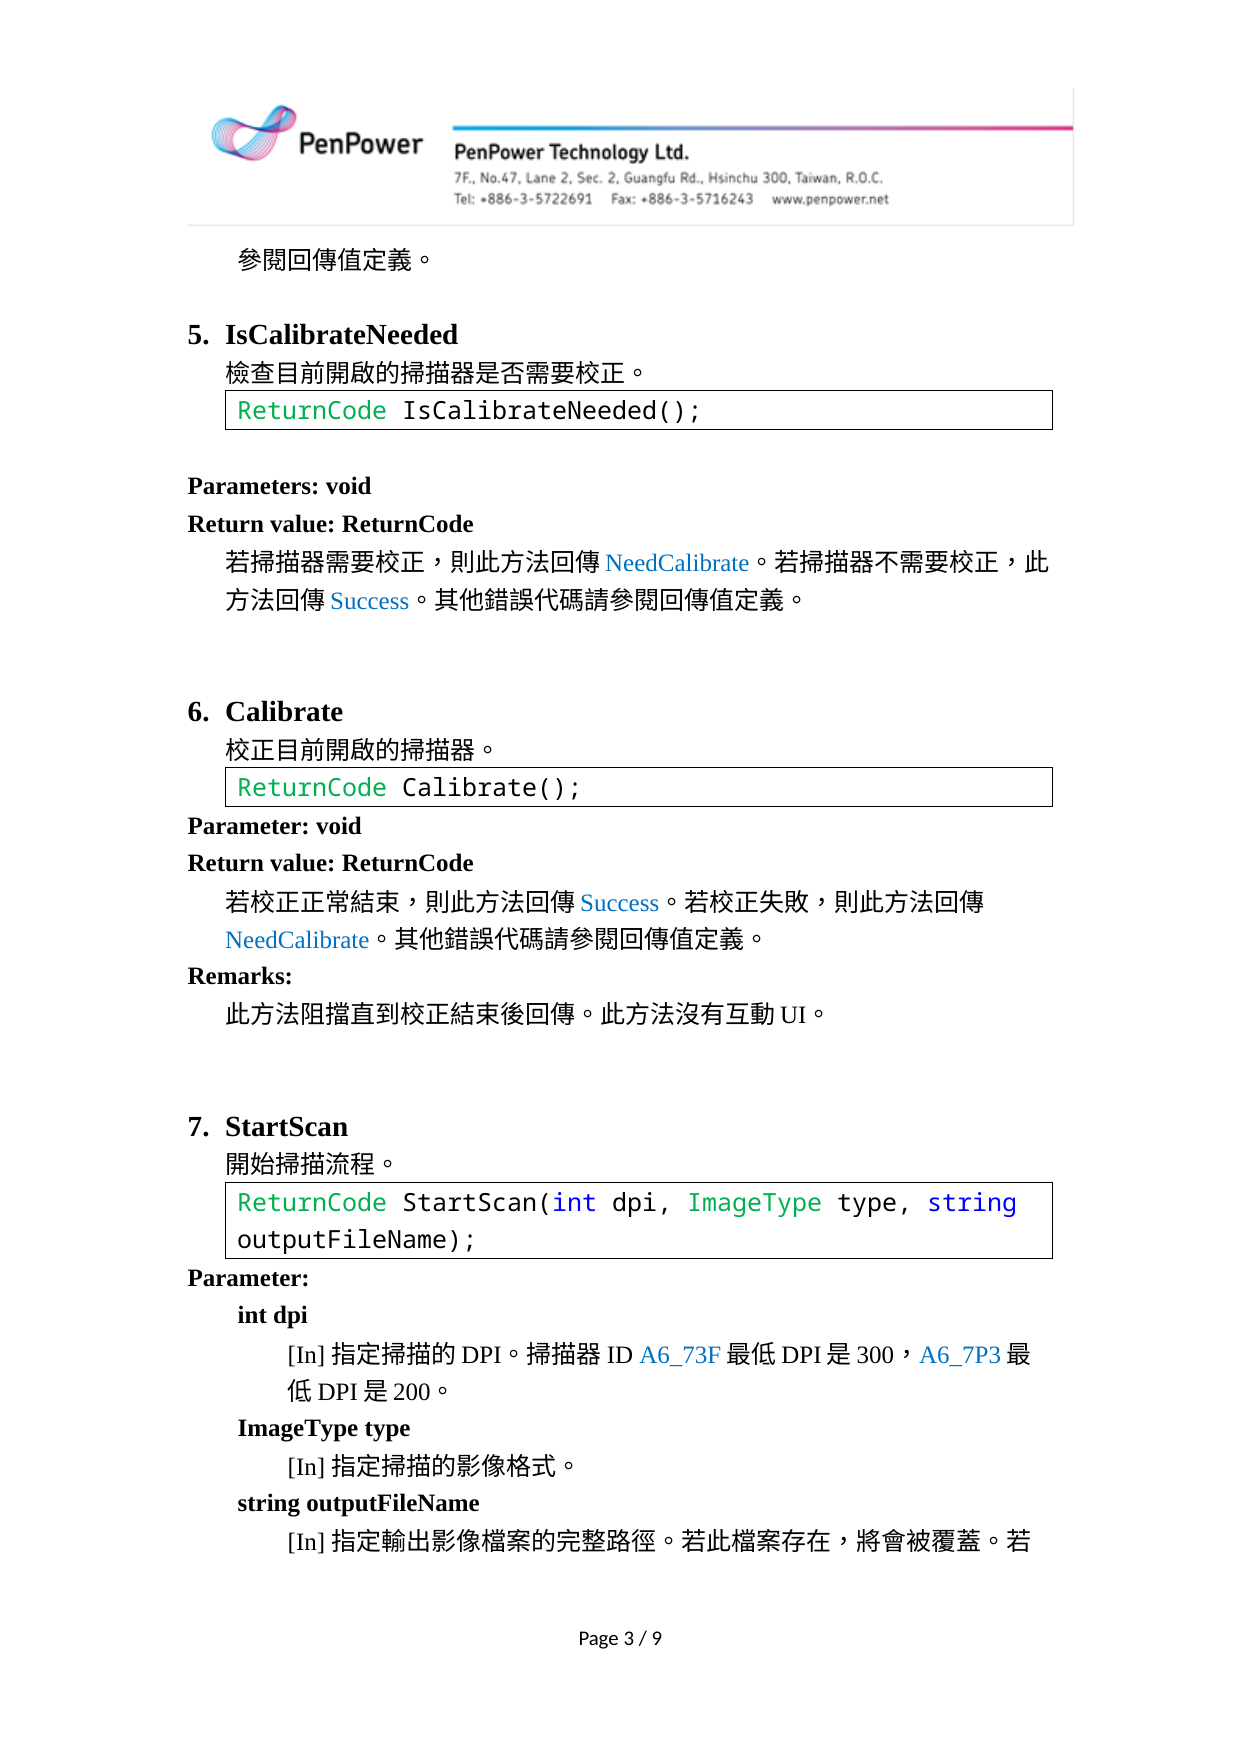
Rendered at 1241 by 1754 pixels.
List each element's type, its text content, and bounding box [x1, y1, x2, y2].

text 開始掃描流程。 [225, 1144, 1053, 1182]
text Remarks: [187, 957, 1053, 994]
table_header ReturnCode Calibrate(); [226, 768, 1052, 806]
text Parameter: [187, 1259, 1053, 1296]
text string outputFileName [187, 1484, 1053, 1521]
text int dpi [187, 1296, 1053, 1334]
text Return value: ReturnCode [187, 504, 1053, 542]
text Parameter: void [187, 807, 1053, 844]
text 參閱回傳值定義。 [187, 240, 1053, 277]
list IsCalibrateNeeded [187, 315, 1053, 352]
table_header ReturnCode IsCalibrateNeeded(); [226, 391, 1052, 428]
text ImageType type [187, 1409, 1053, 1446]
list Calibrate [187, 692, 1053, 729]
text 校正目前開啟的掃描器。 [187, 729, 1053, 767]
text 若掃描器需要校正，則此方法回傳NeedCalibrate。若掃描器不需要校正，此方法回傳Success。其他錯誤代碼請參閱回傳值定義。 [225, 542, 1053, 617]
text Return value: ReturnCode [187, 844, 1053, 882]
text Parameters: void [187, 467, 1053, 504]
text 若校正正常結束，則此方法回傳Success。若校正失敗，則此方法回傳NeedCalibrate。其他錯誤代碼請參閱回傳值定義。 [225, 882, 1053, 957]
text [In] 指定掃描的DPI。掃描器ID A6_73F最低DPI是300，A6_7P3最低DPI是200。 [287, 1334, 1053, 1409]
text [In] 指定輸出影像檔案的完整路徑。若此檔案存在，將會被覆蓋。若 outputFileName為null，SDK將會以記憶體方式回傳影像，而不是磁碟上的檔案。 [237, 1521, 1053, 1559]
text [In] 指定掃描的影像格式。 [237, 1446, 1053, 1484]
list 檢查目前開啟的掃描器是否需要校正。 [225, 352, 1053, 390]
table_header ReturnCode StartScan(int dpi, ImageType type, string outputFileName); [226, 1183, 1052, 1258]
list StartScan [187, 1107, 1053, 1144]
text 此方法阻擋直到校正結束後回傳。此方法沒有互動UI。 [225, 994, 1053, 1032]
picture [187, 88, 1075, 227]
